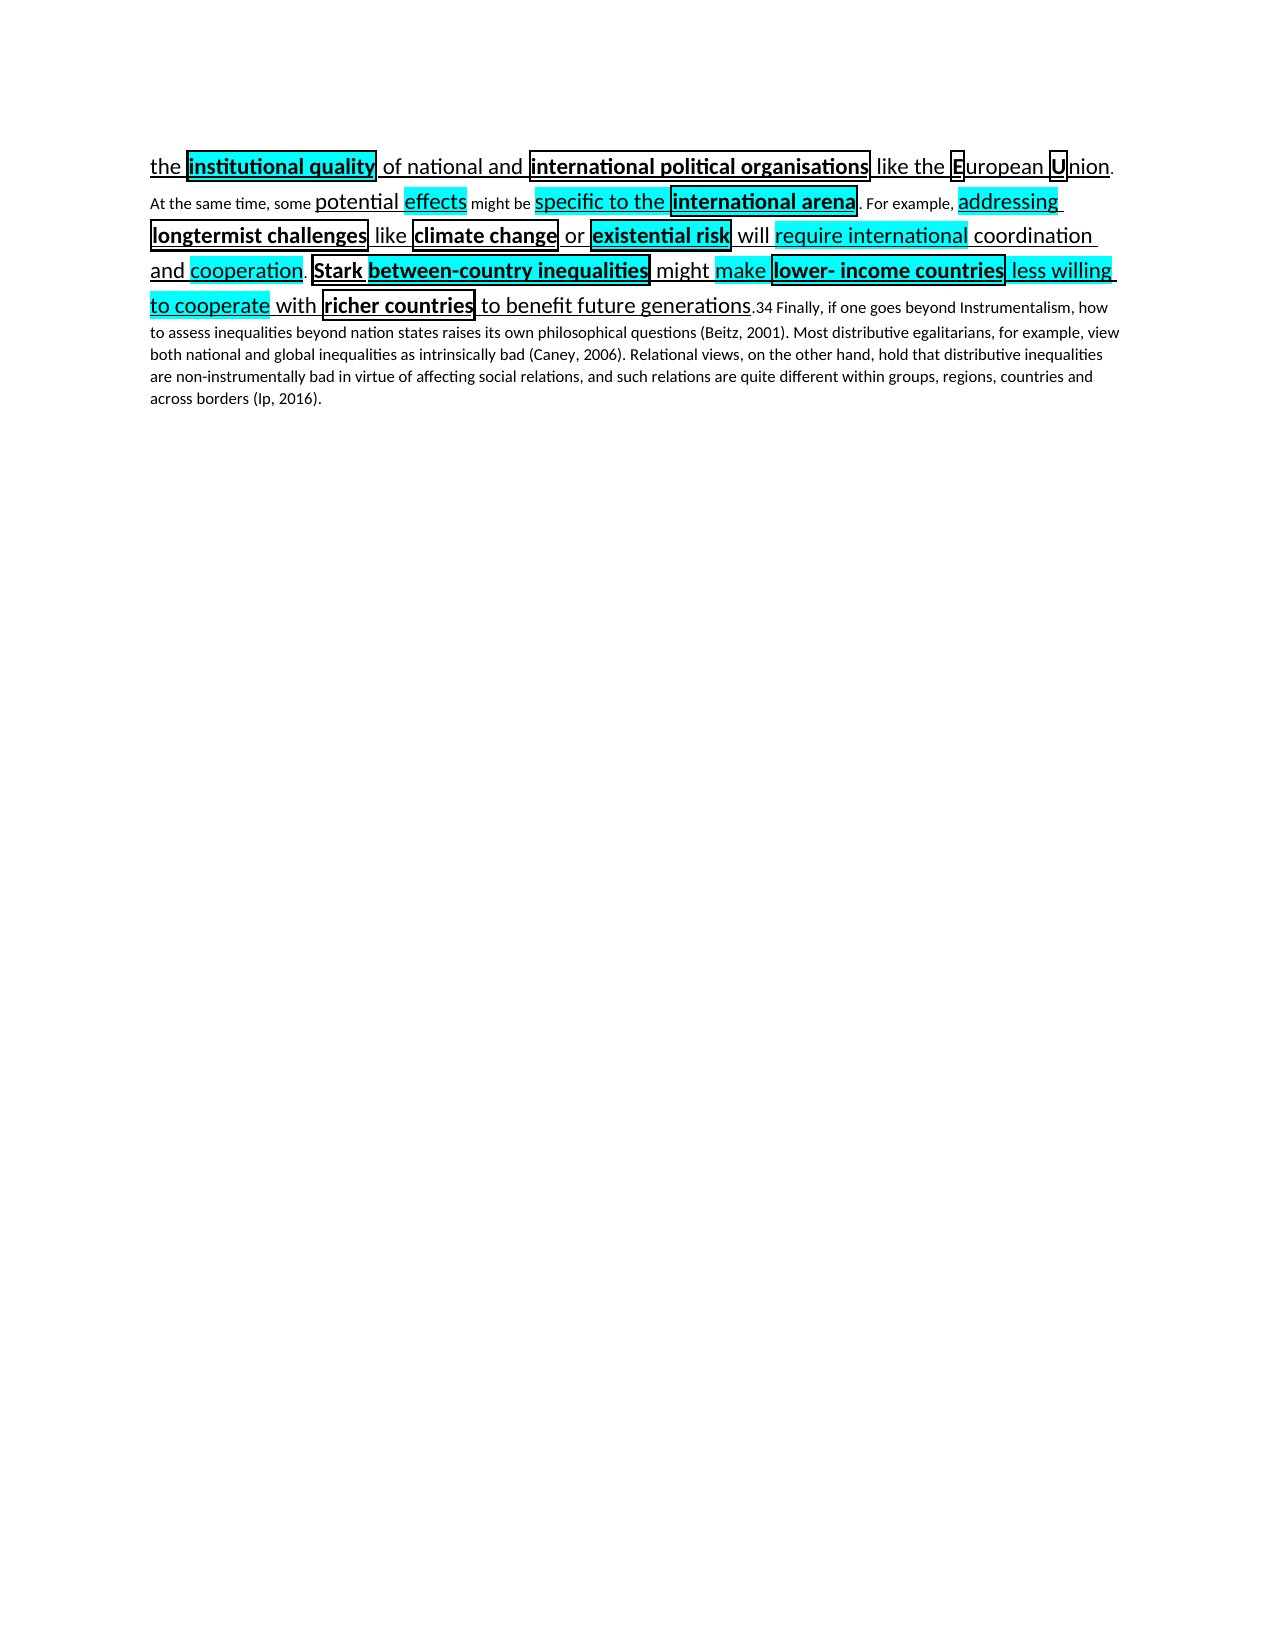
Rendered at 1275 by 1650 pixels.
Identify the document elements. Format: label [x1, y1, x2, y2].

text [150, 150, 1125, 408]
